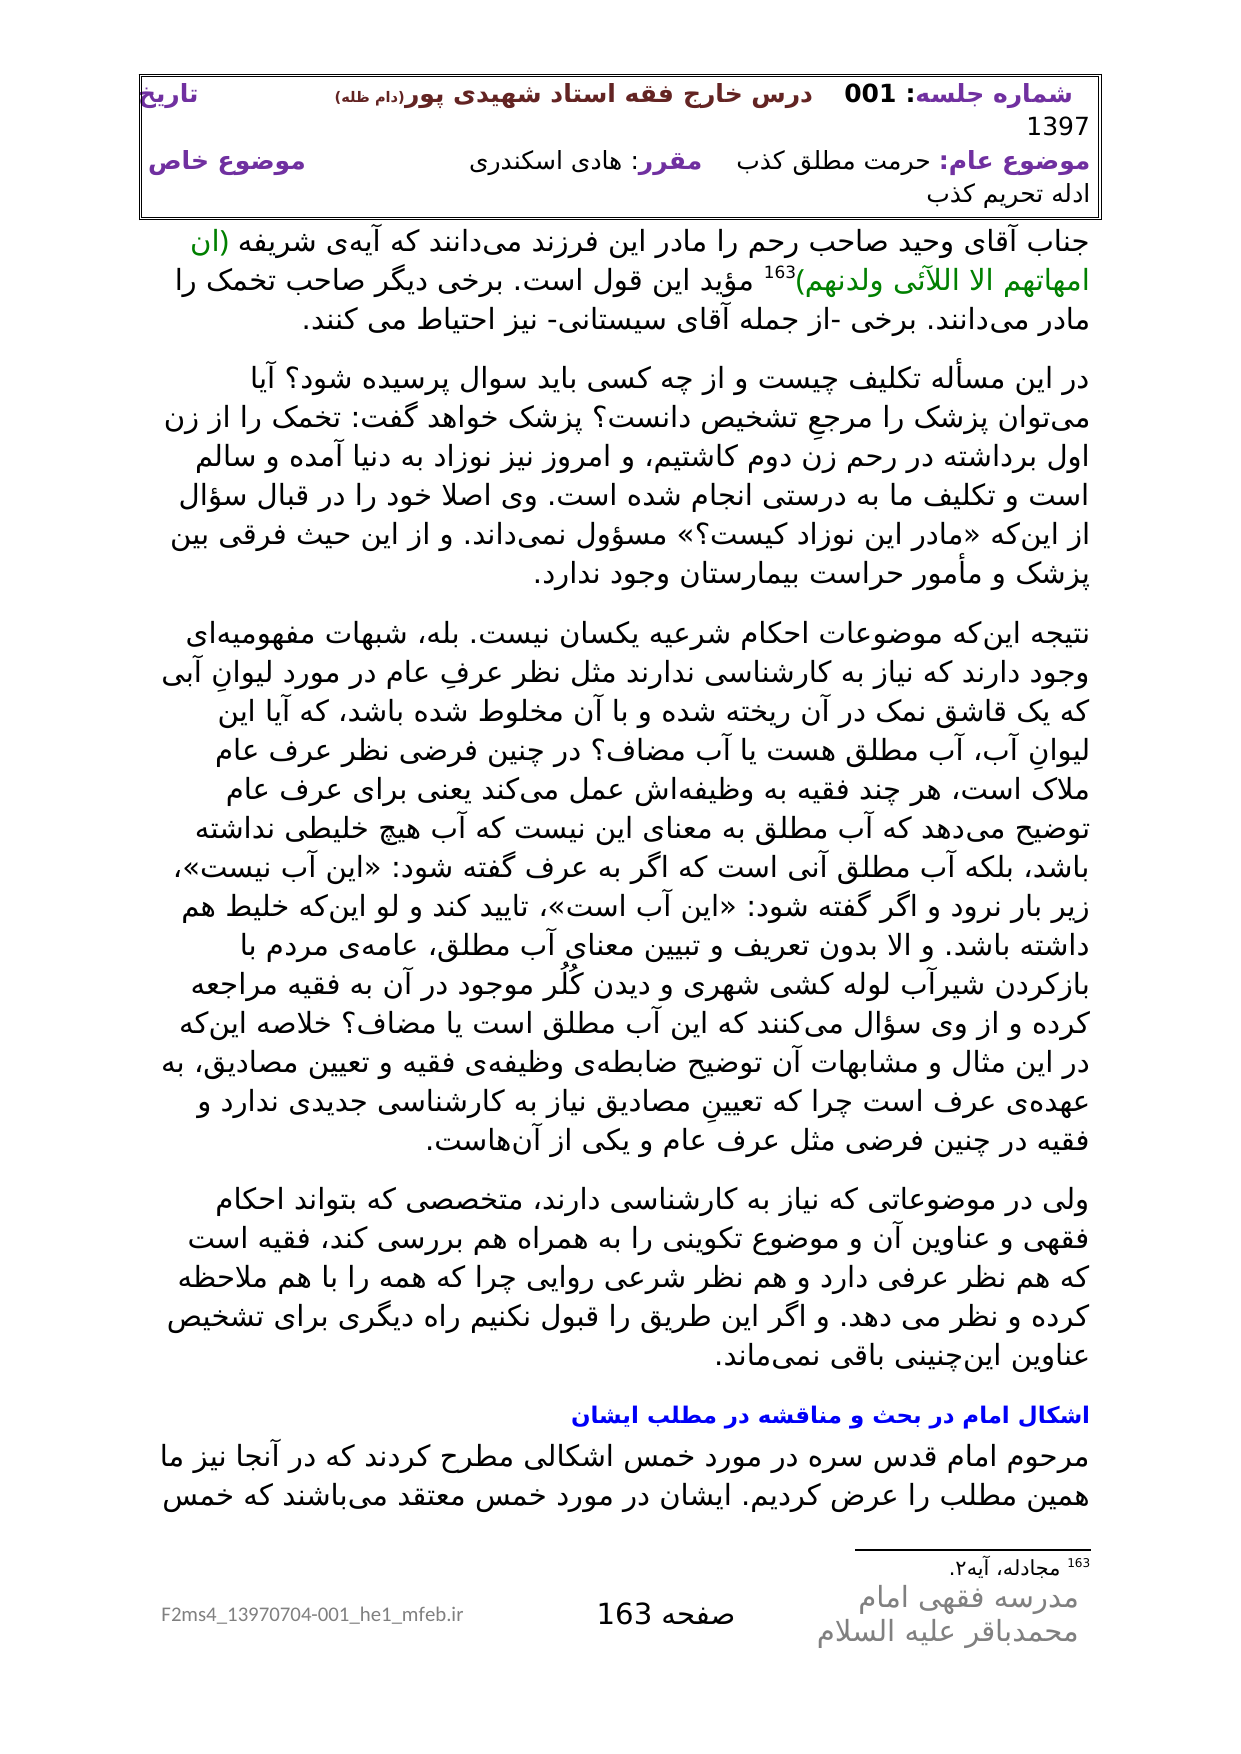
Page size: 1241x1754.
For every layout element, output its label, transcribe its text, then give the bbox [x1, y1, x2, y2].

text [150, 1439, 1090, 1512]
text ولی در موضوعاتی که نیاز به کارشناسی دارند، متخصصی که بتواند احکام فقهی و عناوین آن و موضوع تکوینی را به همراه هم بررسی کند،‌ فقیه است که هم نظر عرفی دارد و هم نظر شرعی روایی چرا که همه را با هم ملاحظه کرده و نظر می دهد. و اگر این طریق را قبول نکنیم راه دیگری برای تشخیص عناوین این‌چنینی باقی نمی‌ماند. [150, 1183, 1090, 1372]
text نتیجه این‌که موضوعات احکام شرعیه یکسان نیست. بله، شبهات مفهومیه‌ای وجود دارند که نیاز به کارشناسی ندارند مثل نظر عرفِ عام در مورد لیوانِ آبی که یک قاشق نمک در آن ریخته شده و با آن مخلوط شده باشد، که آیا این لیوانِ آب، آب مطلق هست یا آب مضاف؟ در چنین فرضی نظر عرف عام ملاک است، هر چند فقیه به وظیفه‌اش عمل می‌کند یعنی برای عرف عام توضیح می‌دهد که آب مطلق به معنای این نیست که آب هیچ خلیطی نداشته باشد، بلکه آب مطلق آنی است که اگر به عرف گفته شود: «این آب نیست»، زیر بار نرود و اگر گفته شود: «این آب است»،‌ تایید کند و لو این‌که خلیط هم داشته باشد. و الا بدون تعریف و تبیین معنای آب مطلق، عامه‌ی ‌مردم با بازکردن شیرآب لوله کشی شهری و دیدن کُلُر موجود در آن به فقیه مراجعه کرده و از وی سؤال می‌کنند که این آب مطلق است یا مضاف؟ خلاصه این‌که در این مثال و مشابهات آن توضیح ضابطه‌ی وظیفه‌ی فقیه و تعیین مصادیق، به عهده‌ی عرف است چرا که تعیینِ مصادیق نیاز به کارشناسی جدیدی ندارد و فقیه در چنین فرضی مثل عرف عام و یکی از آن‌هاست. [150, 616, 1090, 1157]
text در این مسأله تکلیف چیست و از چه کسی باید سوال پرسیده شود؟ آیا می‌توان پزشک را مرجعِ تشخیص دانست؟ پزشک خواهد گفت: تخمک را از زن اول برداشته در رحم زن دوم کاشتیم، و ‌امروز نیز نوزاد به دنیا آمده و سالم است و تکلیف ما به درستی انجام شده است. وی اصلا خود را در قبال سؤال از این‌که «مادر این نوزاد کیست؟» مسؤول نمی‌داند. و از این حیث فرقی بین پزشک و مأمور حراست بیمارستان وجود ندارد. [150, 362, 1090, 591]
subtitle اشکال امام در بحث و مناقشه در مطلب ایشان [150, 1402, 1090, 1429]
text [150, 224, 1090, 336]
